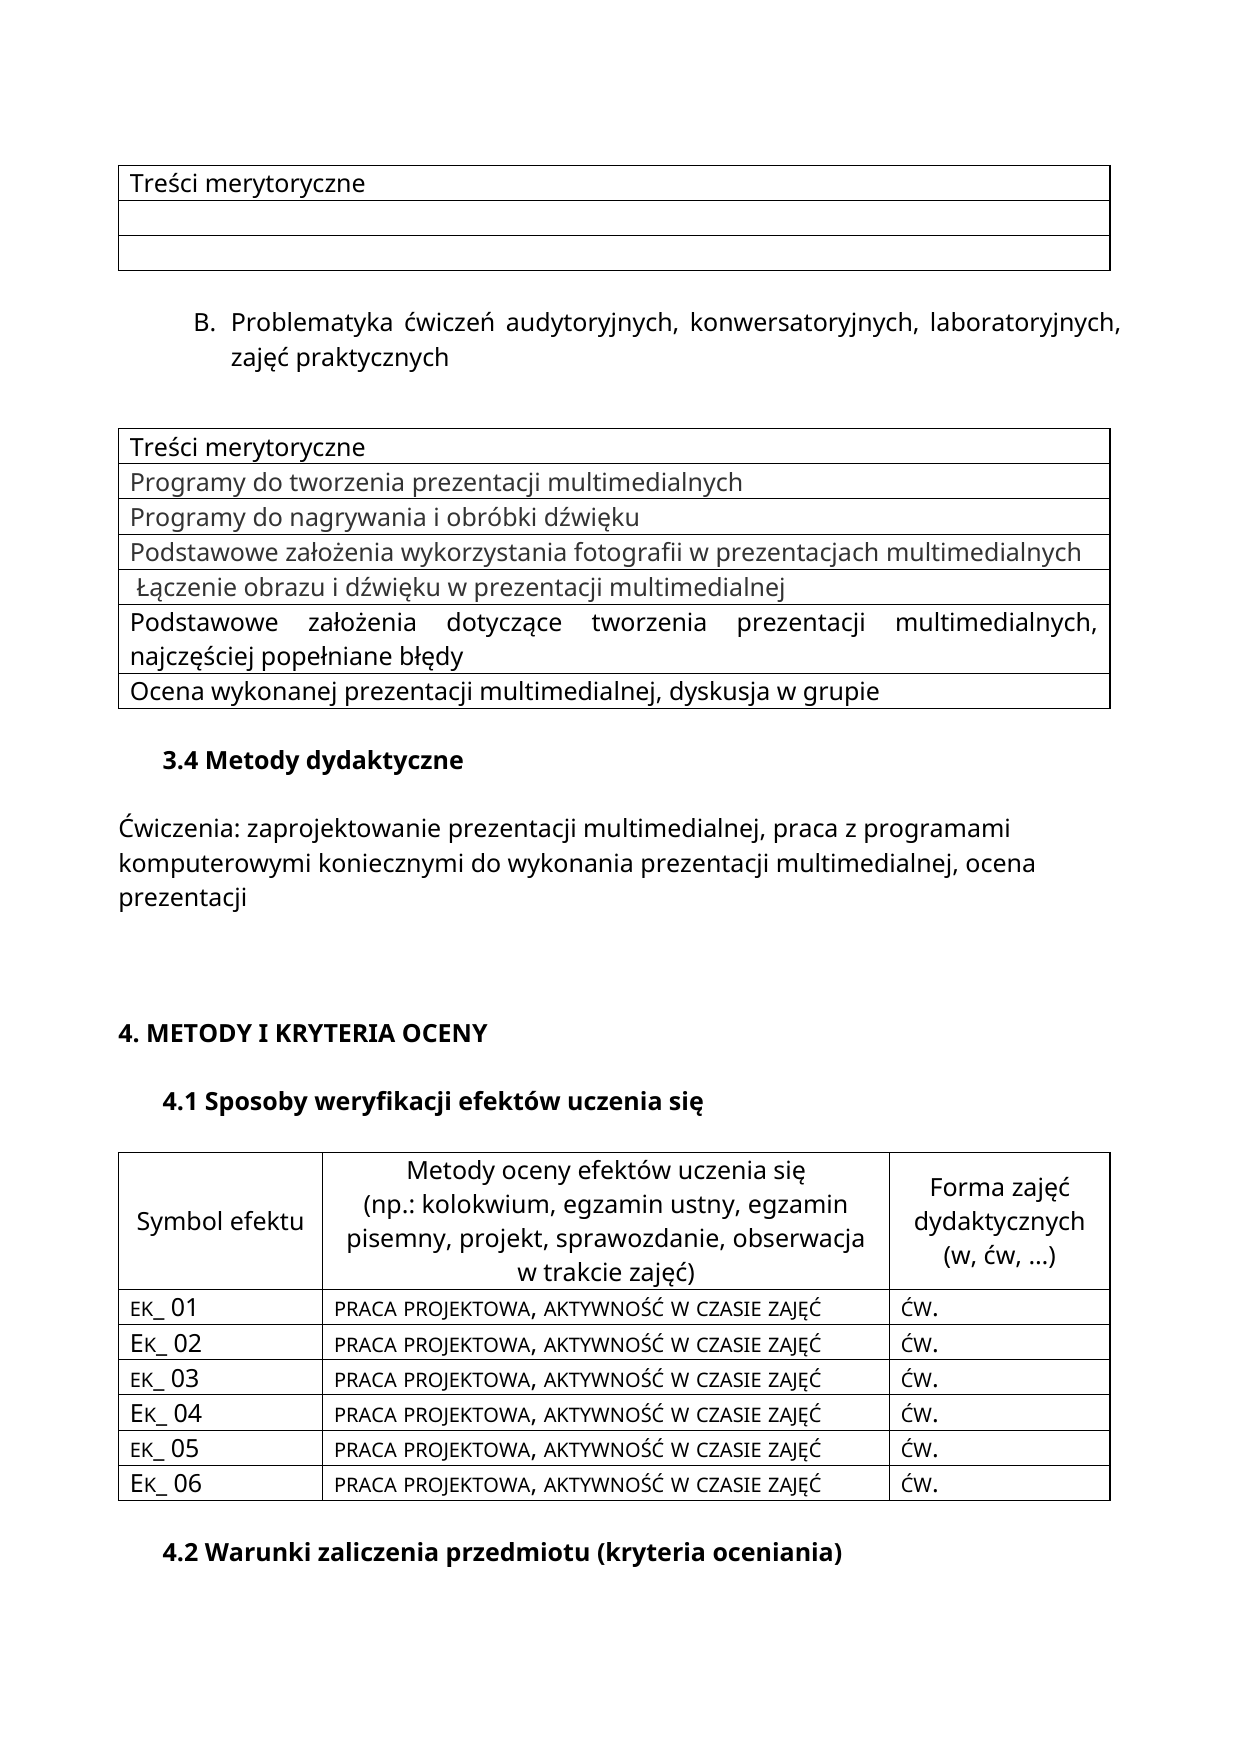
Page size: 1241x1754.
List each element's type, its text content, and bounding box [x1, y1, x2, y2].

table_cell ek_ 01 [119, 1290, 322, 1324]
table_cell ćw. [890, 1290, 1109, 1324]
table_cell [119, 236, 1109, 270]
table_cell praca projektowa, aktywność w czasie zajęć [323, 1431, 889, 1464]
text Ćwiczenia: zaprojektowanie prezentacji multimedialnej, praca z programami komputerowymi koniecznymi do wykonania prezentacji multimedialnej, ocena prezentacji [118, 811, 1122, 913]
table_cell Ocena wykonanej prezentacji multimedialnej, dyskusja w grupie [119, 674, 1109, 708]
text 3.4 Metody dydaktyczne [162, 743, 1122, 777]
list Problematyka ćwiczeń audytoryjnych, konwersatoryjnych, laboratoryjnych, zajęć praktycznych [193, 305, 1122, 373]
table_cell Programy do tworzenia prezentacji multimedialnych [119, 464, 1109, 498]
table_header Metody oceny efektów uczenia się (np.: kolokwium, egzamin ustny, egzamin pisemny, projekt, sprawozdanie, obserwacja w trakcie zajęć) [323, 1153, 889, 1289]
table_cell ek_ 03 [119, 1360, 322, 1394]
table_cell Ek_ 06 [119, 1466, 322, 1500]
table_cell praca projektowa, aktywność w czasie zajęć [323, 1360, 889, 1394]
text 4.2 Warunki zaliczenia przedmiotu (kryteria oceniania) [162, 1535, 1122, 1569]
table_cell Ek_ 04 [119, 1395, 322, 1429]
text 4.1 Sposoby weryfikacji efektów uczenia się [162, 1084, 1122, 1118]
text 4. METODY I KRYTERIA OCENY [118, 1016, 1122, 1049]
table_cell Podstawowe założenia wykorzystania fotografii w prezentacjach multimedialnych [119, 535, 1109, 568]
table_cell ćw. [890, 1466, 1109, 1500]
table_cell Ek_ 02 [119, 1325, 322, 1359]
table_cell praca projektowa, aktywność w czasie zajęć [323, 1325, 889, 1359]
table_cell [119, 201, 1109, 235]
table_header Forma zajęć dydaktycznych (w, ćw, …) [890, 1153, 1109, 1289]
table_cell ćw. [890, 1325, 1109, 1359]
table_cell ćw. [890, 1360, 1109, 1394]
table_header Symbol efektu [119, 1153, 322, 1289]
table_cell Łączenie obrazu i dźwięku w prezentacji multimedialnej [119, 570, 1109, 604]
table_header Treści merytoryczne [119, 166, 1109, 200]
table_cell ćw. [890, 1431, 1109, 1464]
table_cell ek_ 05 [119, 1431, 322, 1464]
table_cell praca projektowa, aktywność w czasie zajęć [323, 1290, 889, 1324]
table_header Treści merytoryczne [119, 429, 1109, 463]
table_cell Podstawowe założenia dotyczące tworzenia prezentacji multimedialnych, najczęściej popełniane błędy [119, 605, 1109, 673]
table_cell Programy do nagrywania i obróbki dźwięku [119, 499, 1109, 533]
table_cell praca projektowa, aktywność w czasie zajęć [323, 1395, 889, 1429]
table_cell ćw. [890, 1395, 1109, 1429]
table_cell praca projektowa, aktywność w czasie zajęć [323, 1466, 889, 1500]
